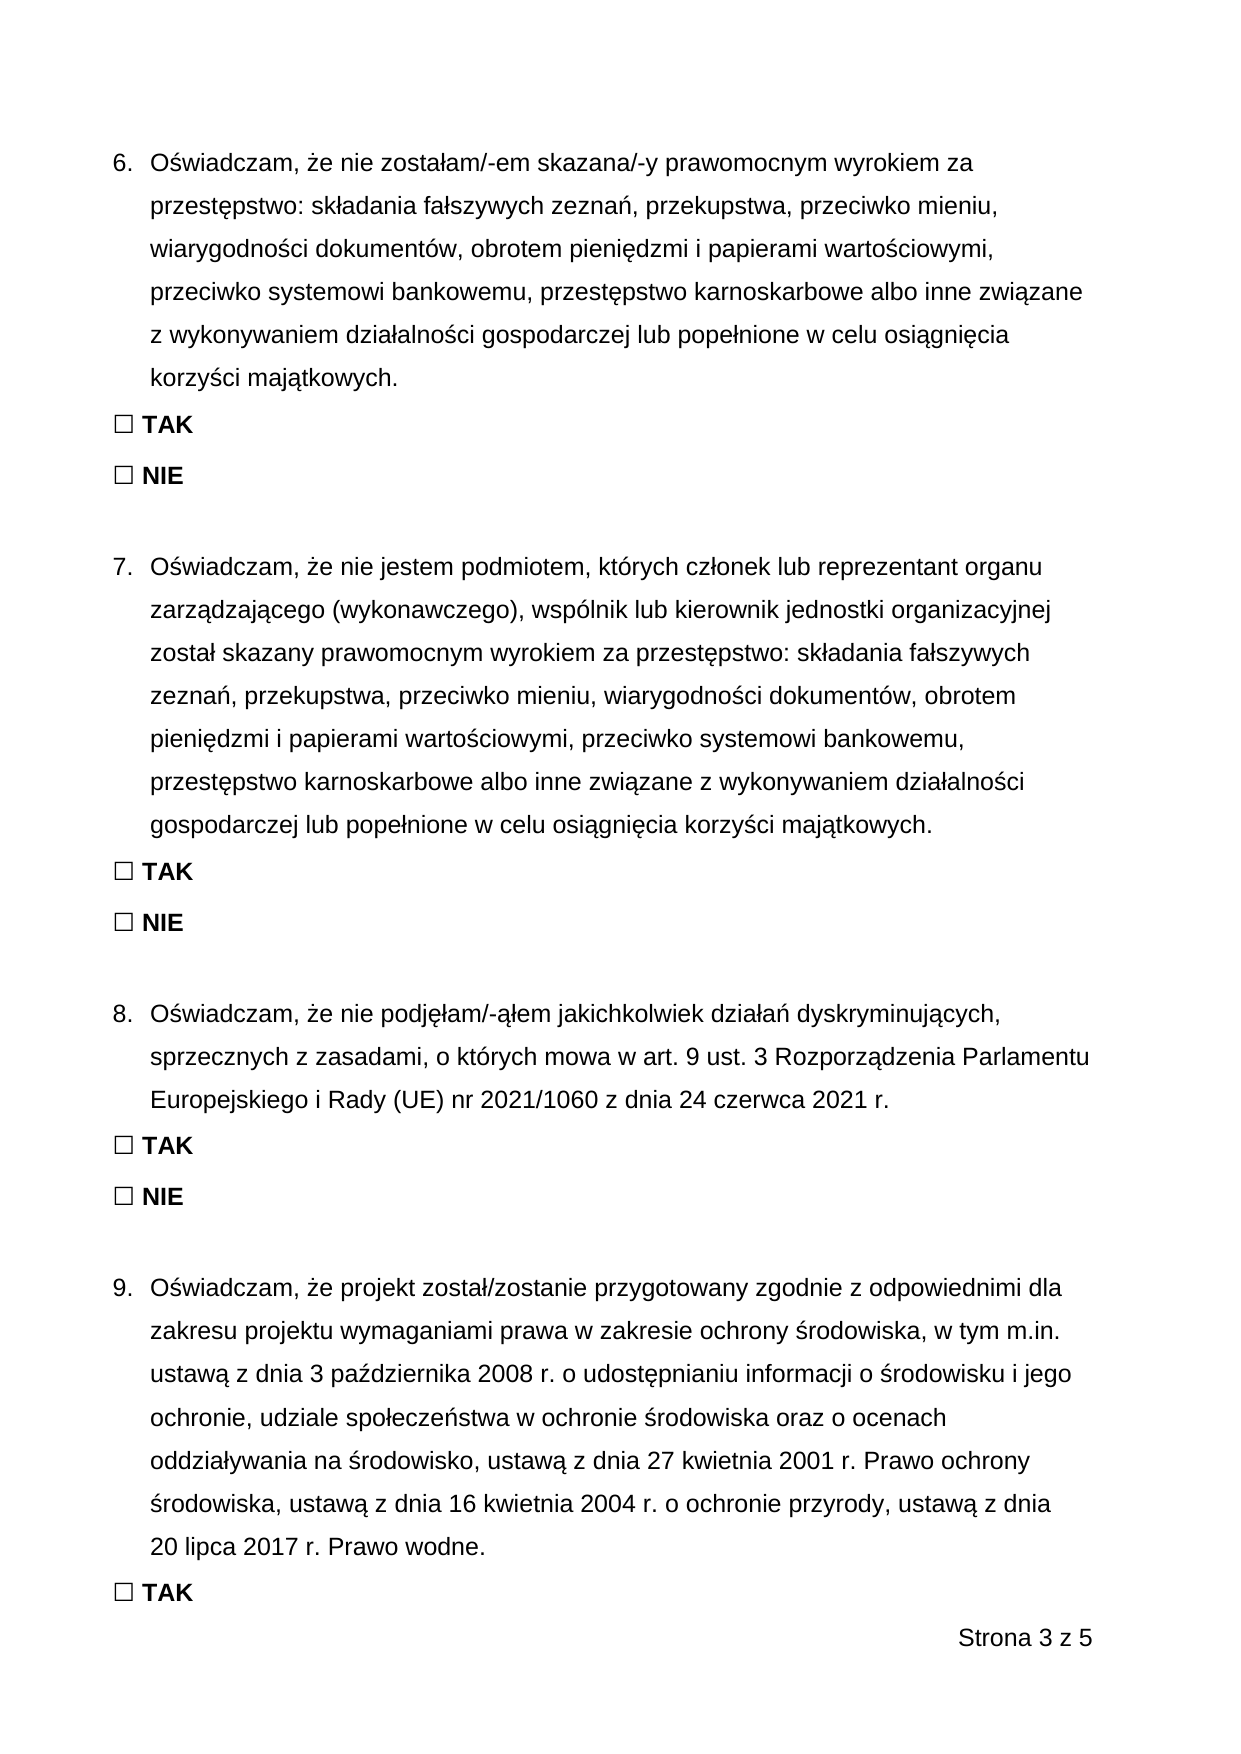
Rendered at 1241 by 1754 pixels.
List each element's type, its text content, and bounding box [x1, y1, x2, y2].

text TAK [112, 1575, 1093, 1609]
list Oświadczam, że nie podjęłam/-ąłem jakichkolwiek działań dyskryminujących, sprzecznych z zasadami, o których mowa w art. 9 ust. 3 Rozporządzenia Parlamentu Europejskiego i Rady (UE) nr 2021/1060 z dnia 24 czerwca 2021 r. [112, 999, 1093, 1114]
text NIE [112, 1179, 1093, 1213]
text TAK [112, 406, 1093, 440]
list Oświadczam, że projekt został/zostanie przygotowany zgodnie z odpowiednimi dla zakresu projektu wymaganiami prawa w zakresie ochrony środowiska, w tym m.in. ustawą z dnia 3 października 2008 r. o udostępnianiu informacji o środowisku i jego ochronie, udziale społeczeństwa w ochronie środowiska oraz o ocenach oddziaływania na środowisko, ustawą z dnia 27 kwietnia 2001 r. Prawo ochrony środowiska, ustawą z dnia 16 kwietnia 2004 r. o ochronie przyrody, ustawą z dnia 20 lipca 2017 r. Prawo wodne. [112, 1273, 1093, 1561]
text NIE [112, 904, 1093, 938]
text TAK [112, 1128, 1093, 1162]
list Oświadczam, że nie jestem podmiotem, których członek lub reprezentant organu zarządzającego (wykonawczego), wspólnik lub kierownik jednostki organizacyjnej został skazany prawomocnym wyrokiem za przestępstwo: składania fałszywych zeznań, przekupstwa, przeciwko mieniu, wiarygodności dokumentów, obrotem pieniędzmi i papierami wartościowymi, przeciwko systemowi bankowemu, przestępstwo karnoskarbowe albo inne związane z wykonywaniem działalności gospodarczej lub popełnione w celu osiągnięcia korzyści majątkowych. [112, 552, 1093, 839]
text NIE [112, 457, 1093, 491]
list Oświadczam, że nie zostałam/-em skazana/-y prawomocnym wyrokiem za przestępstwo: składania fałszywych zeznań, przekupstwa, przeciwko mieniu, wiarygodności dokumentów, obrotem pieniędzmi i papierami wartościowymi, przeciwko systemowi bankowemu, przestępstwo karnoskarbowe albo inne związane z wykonywaniem działalności gospodarczej lub popełnione w celu osiągnięcia korzyści majątkowych. [112, 148, 1093, 392]
text TAK [112, 853, 1093, 887]
